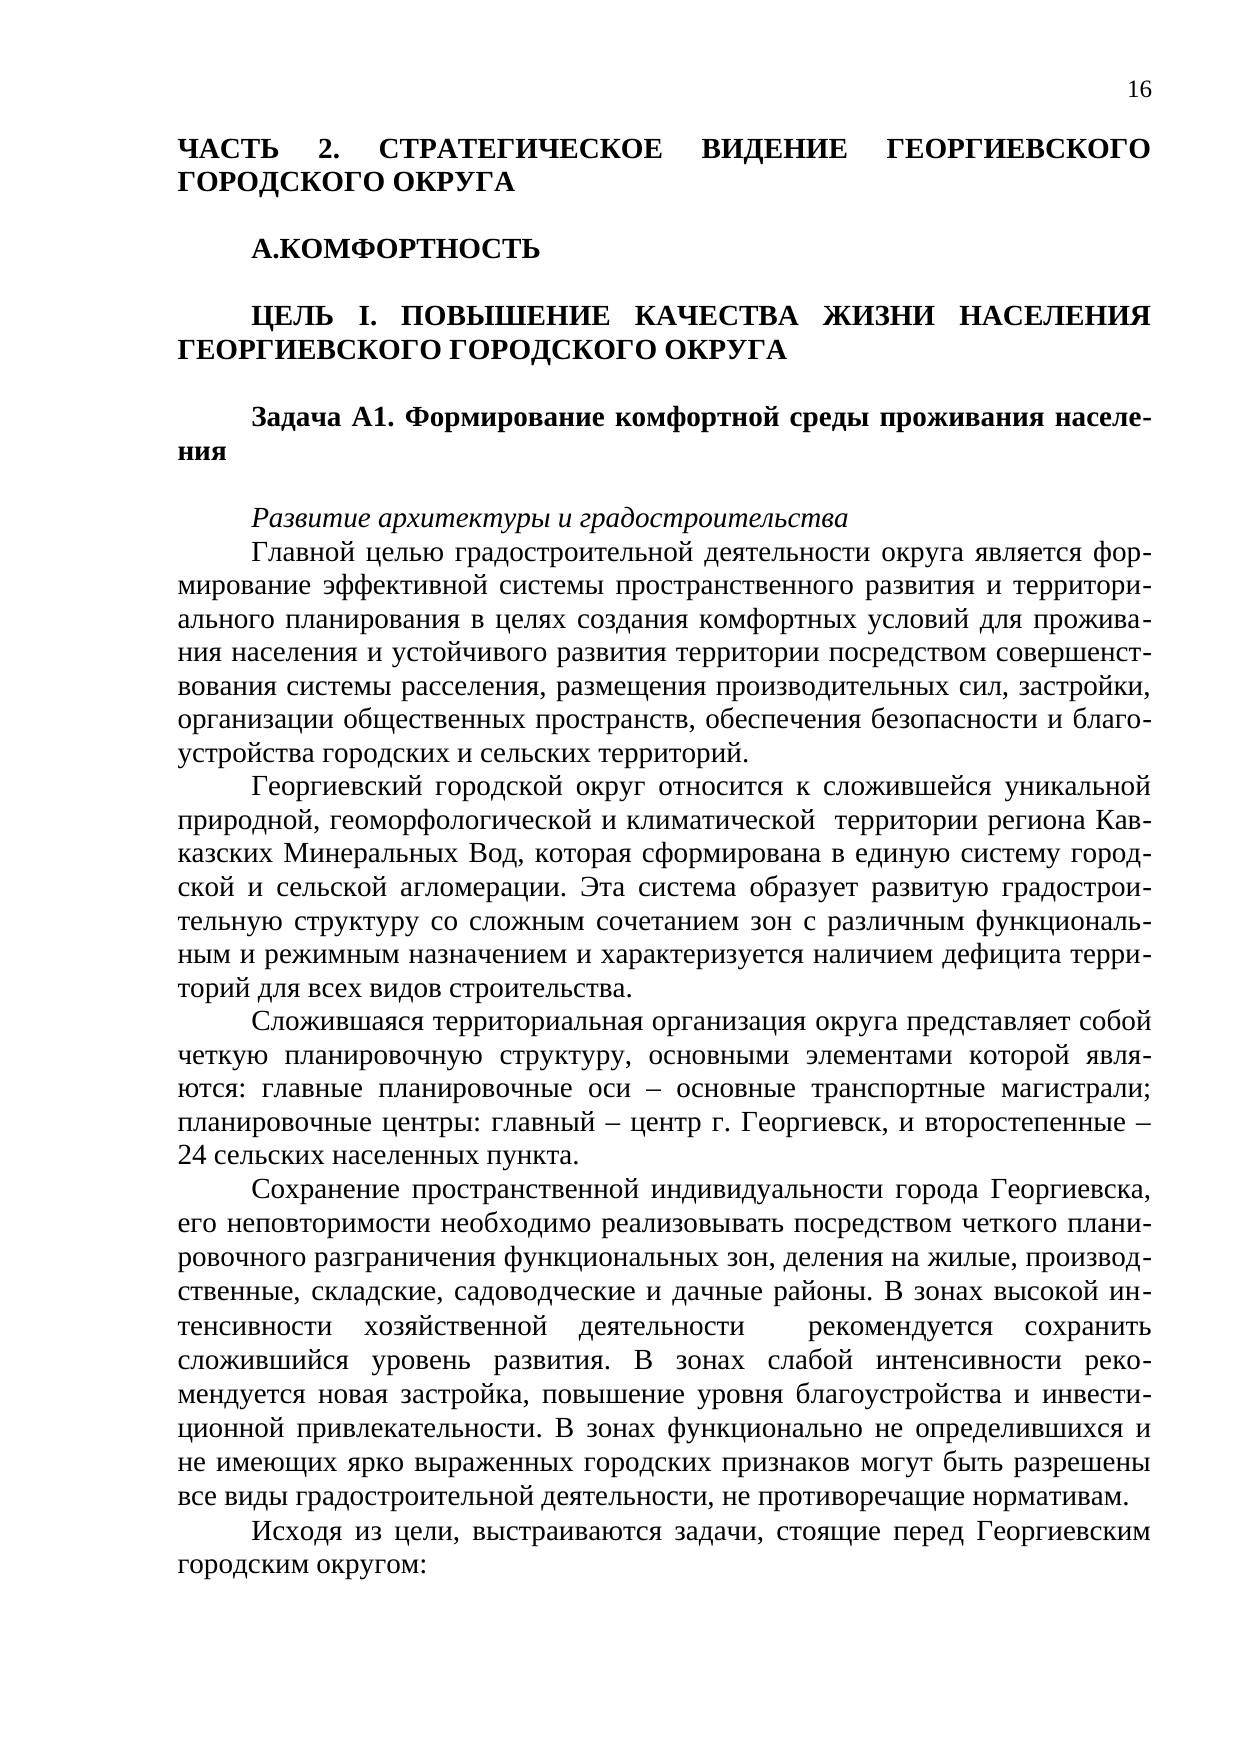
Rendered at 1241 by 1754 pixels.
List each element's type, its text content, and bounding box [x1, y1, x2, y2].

text Сохранение пространственной индивидуальности города Георгиевска, его неповторимости необходимо реализовывать посредством четкого планировочного разграничения функциональных зон, деления на жилые, производственные, складские, садоводческие и дачные районы. В зонах высокой интенсивности хозяйственной деятельности рекомендуется сохранить сложившийся уровень развития. В зонах слабой интенсивности рекомендуется новая застройка, повышение уровня благоустройства и инвестиционной привлекательности. В зонах функционально не определившихся и не имеющих ярко выраженных городских признаков могут быть разрешены все виды градостроительной деятельности, не противоречащие нормативам. [177, 1171, 1152, 1512]
text Георгиевский городской округ относится к сложившейся уникальной природной, геоморфологической и климатической территории региона Кавказских Минеральных Вод, которая сформирована в единую систему городской и сельской агломерации. Эта система образует развитую градостроительную структуру со сложным сочетанием зон с различным функциональным и режимным назначением и характеризуется наличием дефицита территорий для всех видов строительства. [177, 768, 1152, 1003]
list ЧАСТЬ 2. СТРАТЕГИЧЕСКОЕ ВИДЕНИЕ ГЕОРГИЕВСКОГО ГОРОДСКОГО ОКРУГА [177, 131, 1152, 198]
text Сложившаяся территориальная организация округа представляет собой четкую планировочную структуру, основными элементами которой являются: главные планировочные оси – основные транспортные магистрали; планировочные центры: главный – центр г. Георгиевск, и второстепенные – 24 сельских населенных пункта. [177, 1003, 1152, 1171]
text Развитие архитектуры и градостроительства [177, 500, 1152, 534]
list А.КОМФОРТНОСТЬ [177, 232, 1152, 265]
text Задача А1. Формирование комфортной среды проживания населения [177, 399, 1152, 467]
text Исходя из цели, выстраиваются задачи, стоящие перед Георгиевским городским округом: [177, 1513, 1152, 1580]
text Главной целью градостроительной деятельности округа является формирование эффективной системы пространственного развития и территориального планирования в целях создания комфортных условий для проживания населения и устойчивого развития территории посредством совершенствования системы расселения, размещения производительных сил, застройки, организации общественных пространств, обеспечения безопасности и благоустройства городских и сельских территорий. [177, 534, 1152, 768]
list ЦЕЛЬ I. ПОВЫШЕНИЕ КАЧЕСТВА ЖИЗНИ НАСЕЛЕНИЯ ГЕОРГИЕВСКОГО ГОРОДСКОГО ОКРУГА [177, 299, 1152, 366]
